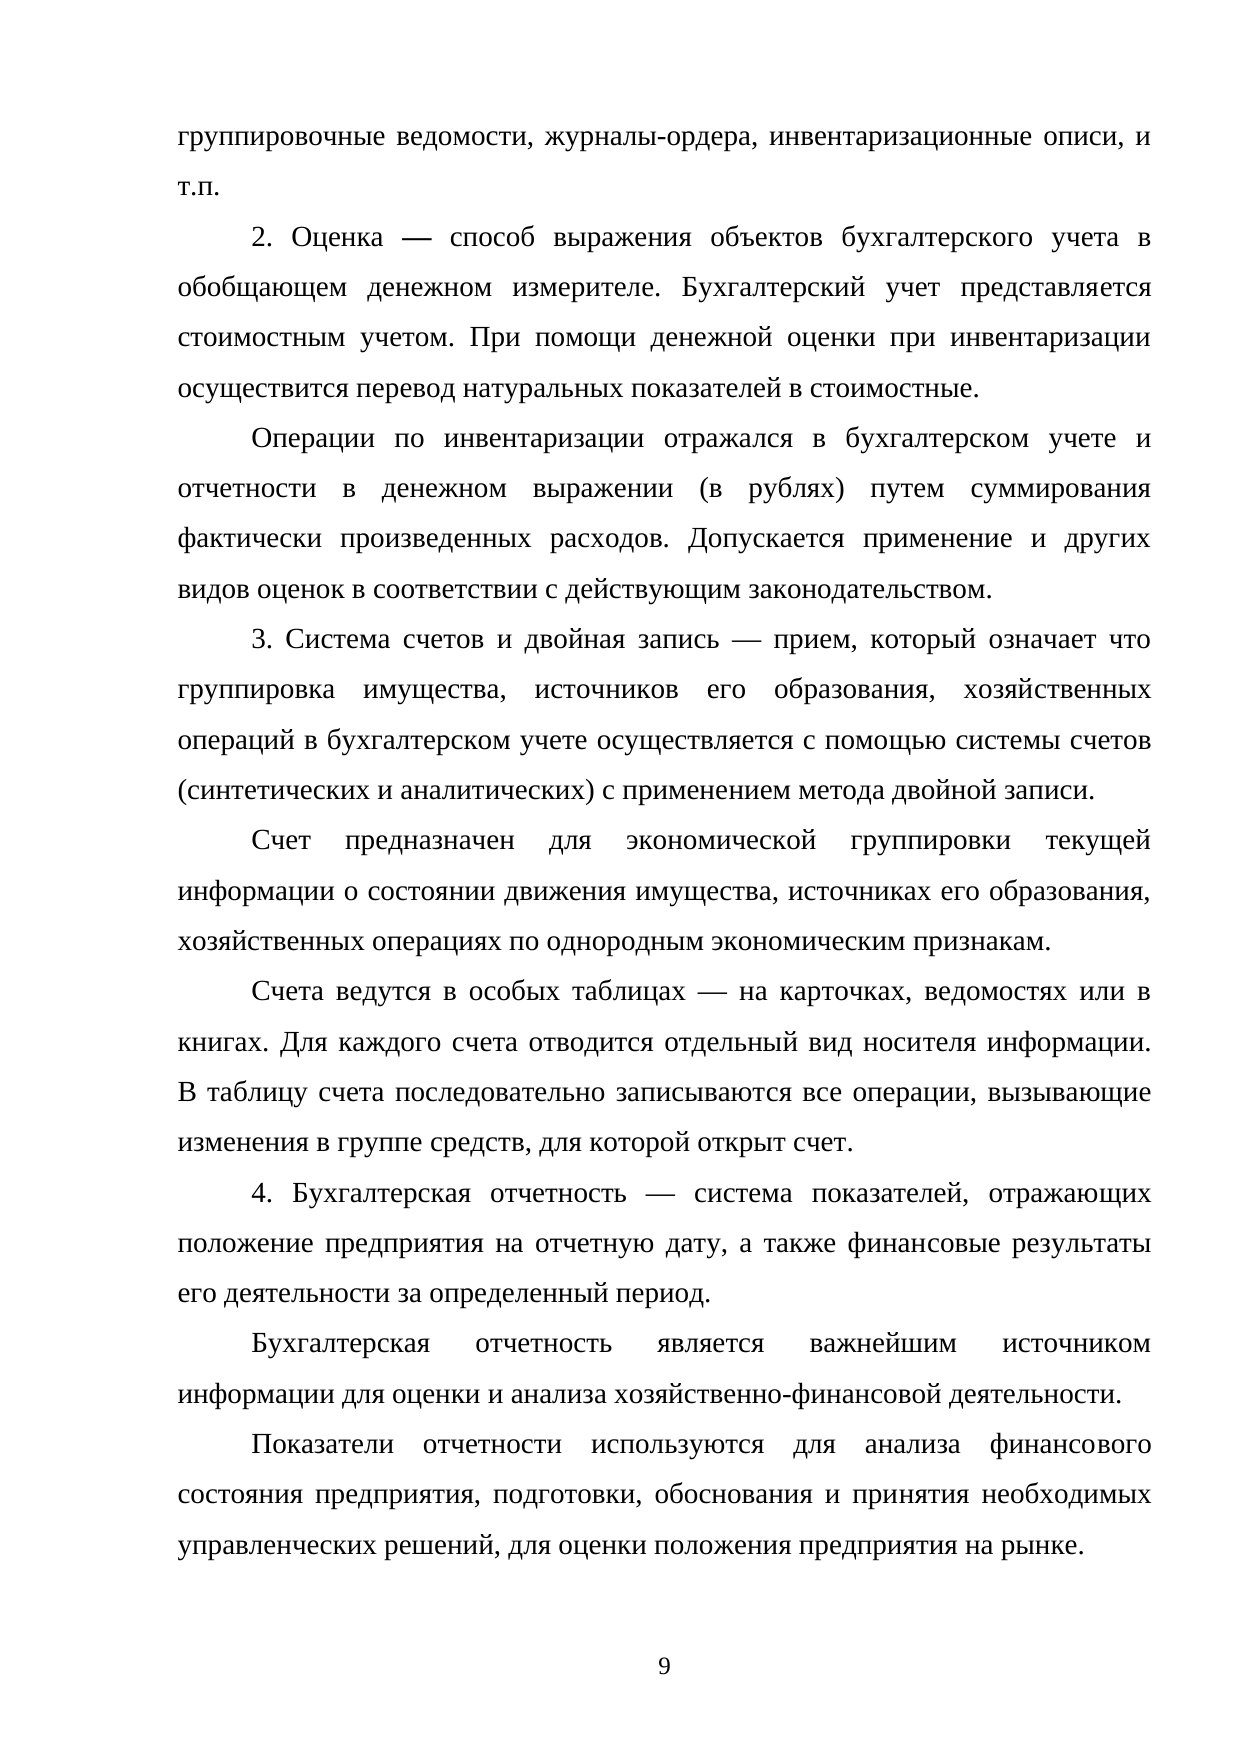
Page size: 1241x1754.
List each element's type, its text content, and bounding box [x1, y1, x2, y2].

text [177, 118, 1152, 202]
text 2. Оценка — способ выражения объектов бухгалтерского учета в обобщающем денежном измерителе. Бухгалтерский учет представляется стоимостным учетом. При помощи денежной оценки при инвентаризации осуществится перевод натуральных показателей в стоимостные. [177, 219, 1152, 403]
text Счета ведутся в особых таблицах — на карточках, ведомостях или в книгах. Для каждого счета отводится отдельный вид носителя информации. В таблицу счета последовательно записываются все операции, вызывающие изменения в группе средств, для которой открыт счет. [177, 973, 1152, 1158]
text Операции по инвентаризации отражался в бухгалтерском учете и отчетности в денежном выражении (в рублях) путем суммирования фактически произведенных расходов. Допускается применение и других видов оценок в соответствии с действующим законодательством. [177, 420, 1152, 604]
text Счет предназначен для экономической группировки текущей информации о состоянии движения имущества, источниках его образования, хозяйственных операциях по однородным экономическим признакам. [177, 822, 1152, 957]
text Бухгалтерская отчетность является важнейшим источником информации для оценки и анализа хозяйственно-финансовой деятельности. [177, 1326, 1152, 1409]
text 4. Бухгалтерская отчетность — система показателей, отражающих положение предприятия на отчетную дату, а также финансовые результаты его деятельности за определенный период. [177, 1175, 1152, 1309]
text Показатели отчетности используются для анализа финансового состояния предприятия, подготовки, обоснования и принятия необходимых управленческих решений, для оценки положения предприятия на рынке. [177, 1426, 1152, 1560]
text 3. Система счетов и двойная запись — прием, который означает что группировка имущества, источников его образования, хозяйственных операций в бухгалтерском учете осуществляется с помощью системы счетов (синтетических и аналитических) с применением метода двойной записи. [177, 621, 1152, 806]
